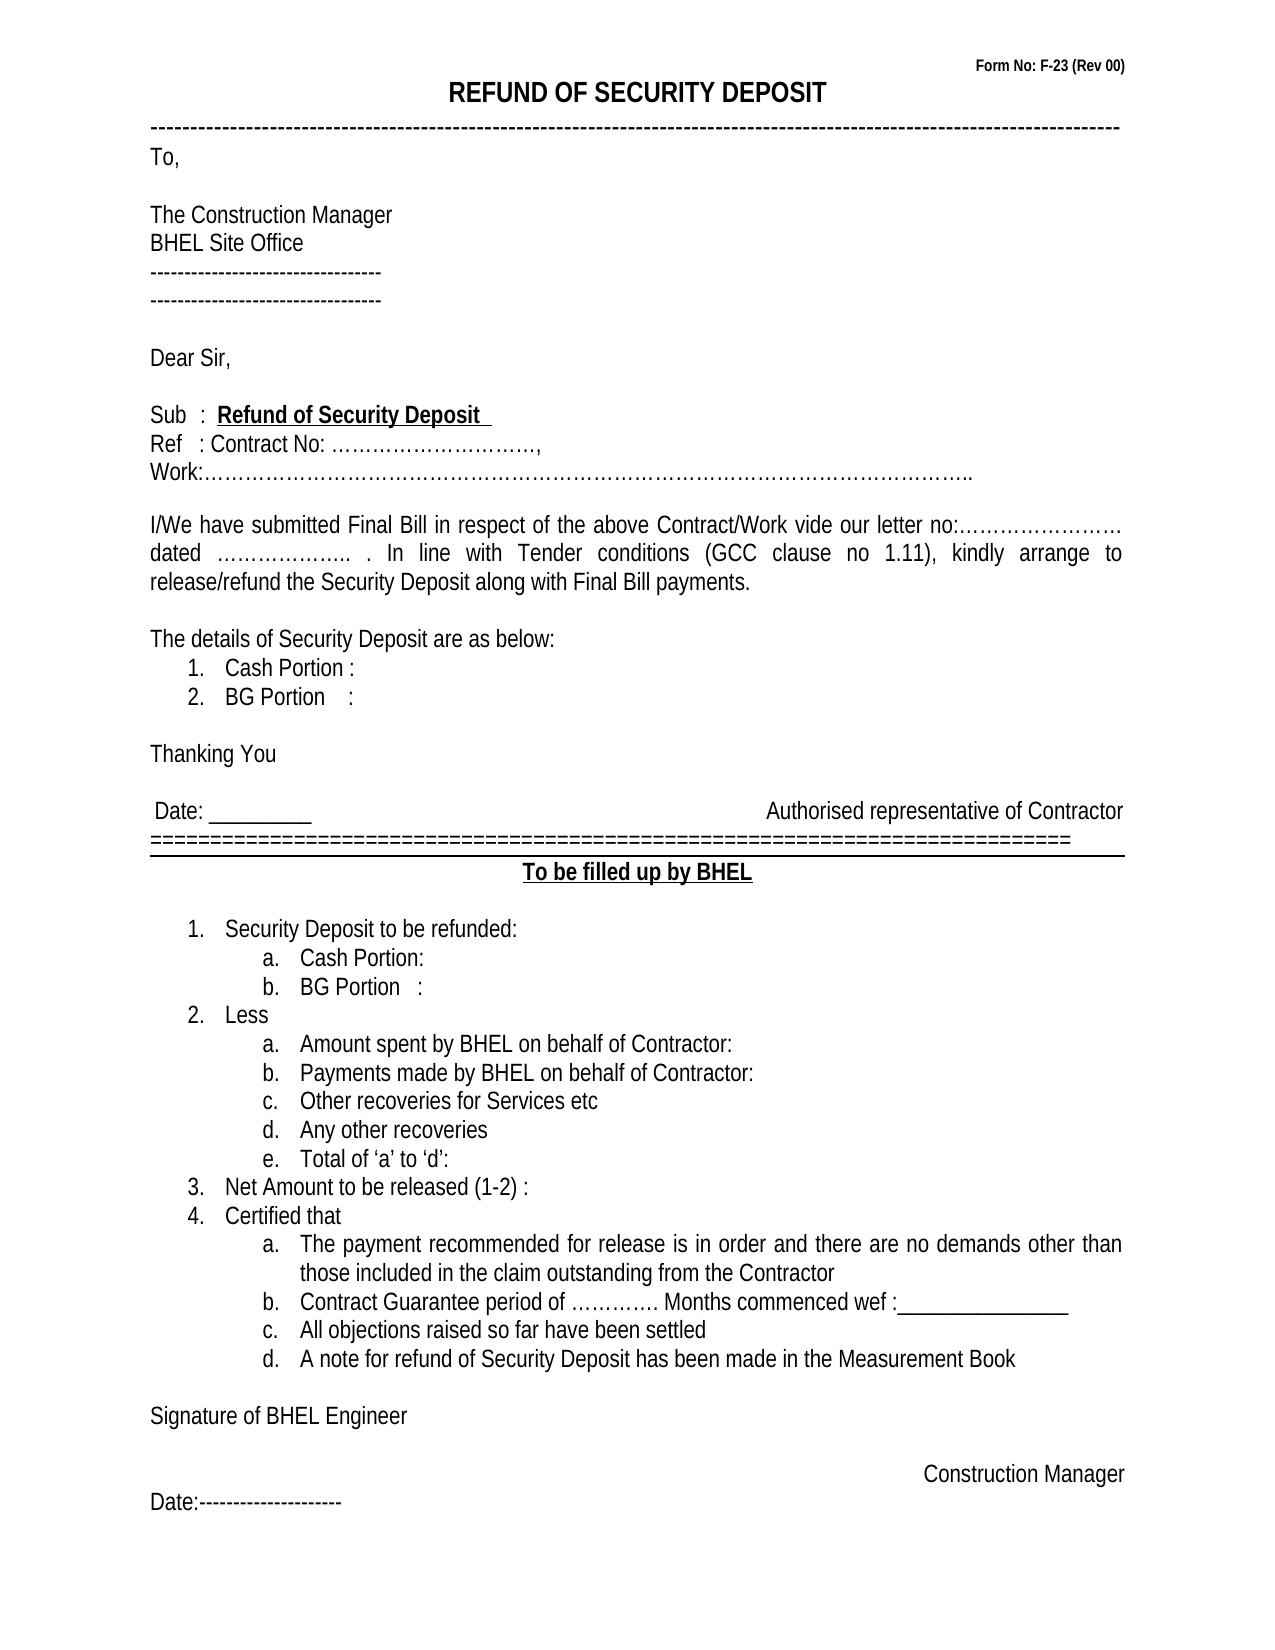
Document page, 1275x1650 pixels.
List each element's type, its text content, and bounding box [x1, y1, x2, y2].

text Sub : Refund of Security Deposit [150, 400, 1125, 429]
list BG Portion : [262, 972, 1125, 1000]
text I/We have submitted Final Bill in respect of the above Contract/Work vide our letter no:…………………… dated ……………….. . In line with Tender conditions (GCC clause no 1.11), kindly arrange to release/refund the Security Deposit along with Final Bill payments. [150, 510, 1125, 596]
list The payment recommended for release is in order and there are no demands other than those included in the claim outstanding from the Contractor [262, 1229, 1125, 1287]
list Payments made by BHEL on behalf of Contractor: [262, 1058, 1125, 1086]
text -------------------------------------------------------------------------------------------------------------------------- [150, 109, 1125, 142]
list Cash Portion : [187, 653, 1125, 682]
list Any other recoveries [262, 1115, 1125, 1143]
text ============================================================================= [150, 825, 1125, 855]
text ---------------------------------- [150, 257, 1125, 286]
text To, [150, 142, 1125, 171]
text The Construction Manager [150, 199, 1125, 228]
list Amount spent by BHEL on behalf of Contractor: [262, 1029, 1125, 1058]
text Signature of BHEL Engineer [150, 1401, 1125, 1430]
list Certified that [187, 1201, 1125, 1229]
text Construction Manager [150, 1459, 1125, 1487]
list BG Portion : [187, 682, 1125, 710]
list Total of ‘a’ to ‘d’: [262, 1143, 1125, 1172]
list Cash Portion: [262, 943, 1125, 972]
text Work:………………………………………………………………………………………………….. [150, 457, 1125, 486]
text Date:--------------------- [150, 1487, 1125, 1516]
subtitle Form No: F-23 (Rev 00) [150, 56, 1125, 75]
list Security Deposit to be refunded: [187, 914, 1125, 943]
text Ref : Contract No: …………………………, [150, 429, 1125, 457]
list Contract Guarantee period of …………. Months commenced wef :_______________ [262, 1287, 1125, 1315]
list A note for refund of Security Deposit has been made in the Measurement Book [262, 1344, 1125, 1373]
text ---------------------------------- [150, 286, 1125, 314]
list Net Amount to be released (1-2) : [187, 1172, 1125, 1201]
text Date: _________ Authorised representative of Contractor [150, 796, 1125, 825]
list Other recoveries for Services etc [262, 1086, 1125, 1115]
text Dear Sir, [150, 343, 1125, 371]
subtitle REFUND OF SECURITY DEPOSIT [150, 75, 1125, 109]
text The details of Security Deposit are as below: [150, 624, 1125, 653]
text BHEL Site Office [150, 228, 1125, 257]
text Thanking You [150, 739, 1125, 767]
list Less [187, 1000, 1125, 1029]
text To be filled up by BHEL [150, 857, 1125, 886]
list All objections raised so far have been settled [262, 1315, 1125, 1344]
